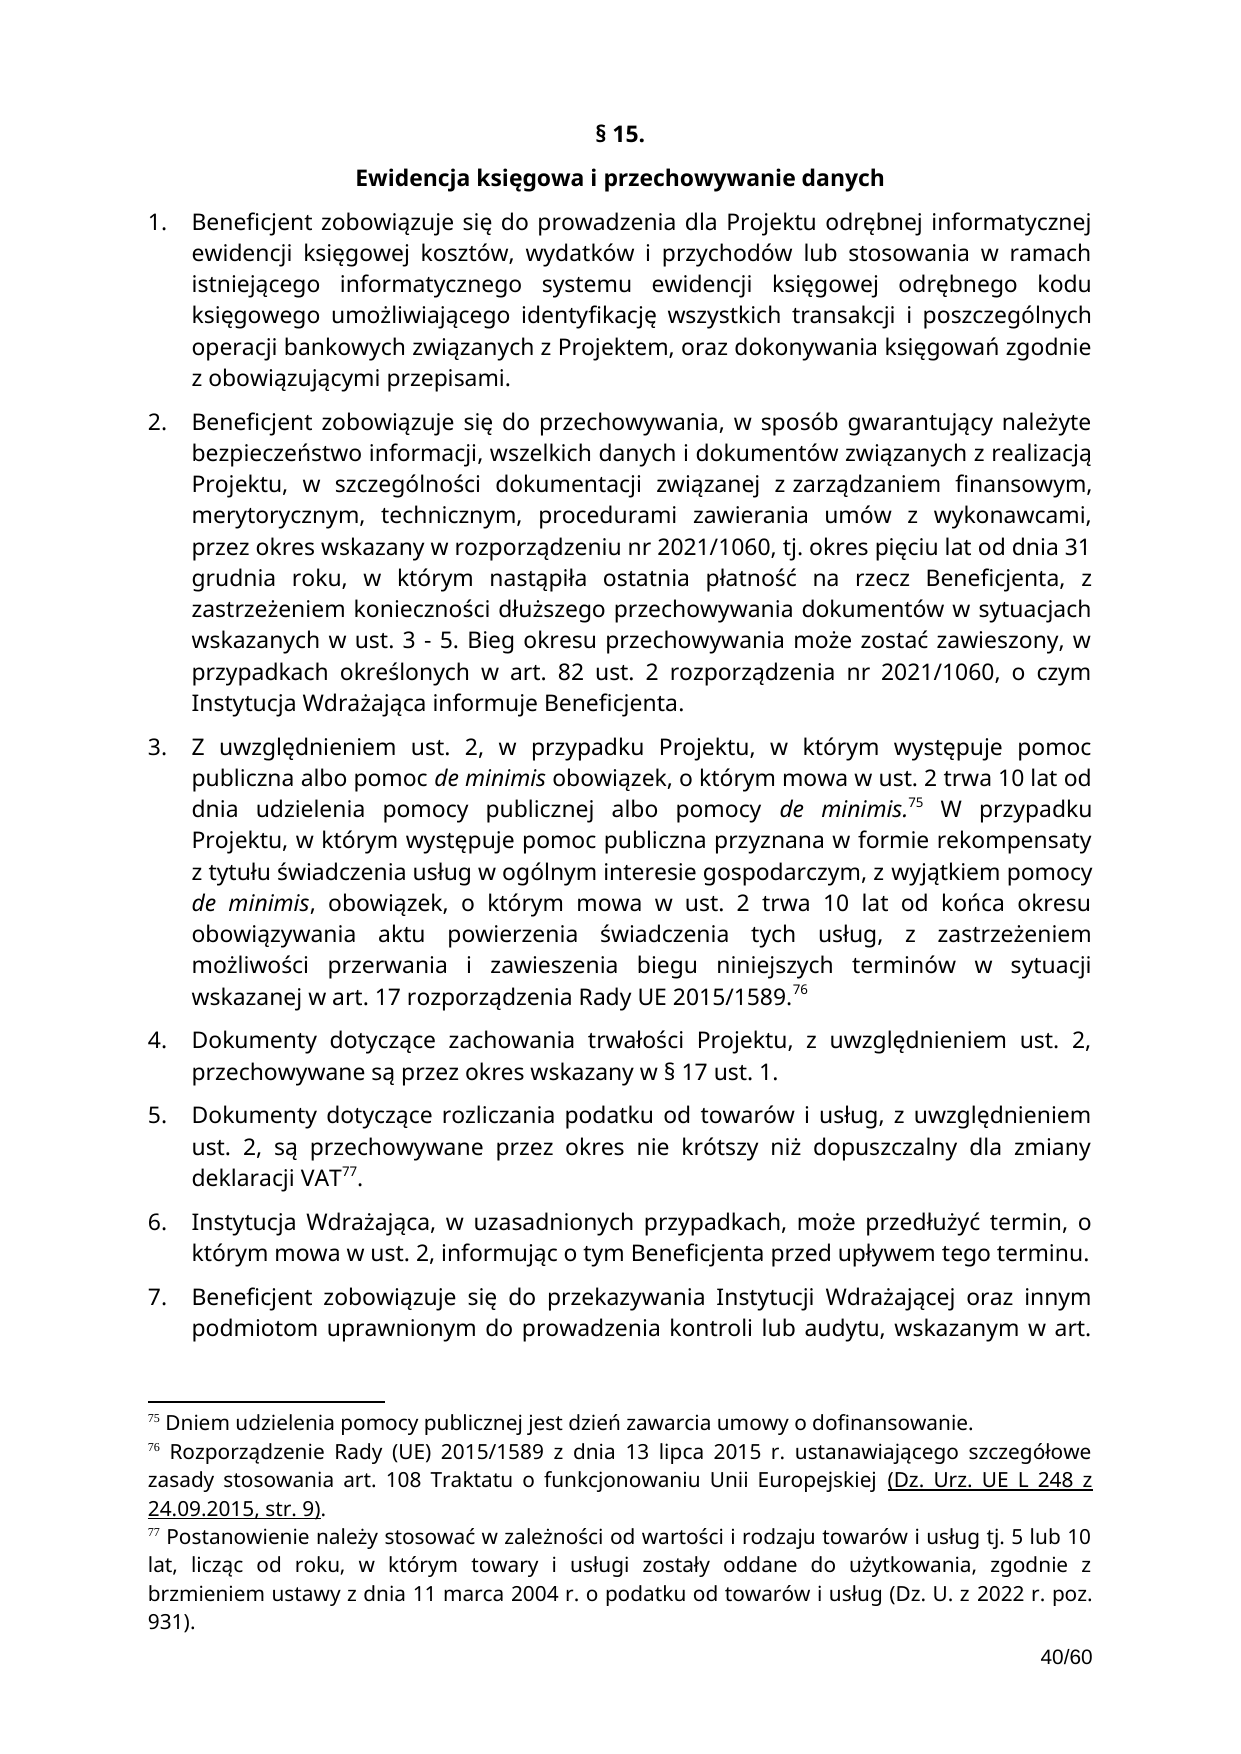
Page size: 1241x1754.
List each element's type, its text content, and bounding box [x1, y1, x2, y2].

list Beneficjent zobowiązuje się do przechowywania, w sposób gwarantujący należyte bezpieczeństwo informacji, wszelkich danych i dokumentów związanych z realizacją Projektu, w szczególności dokumentacji związanej z zarządzaniem finansowym, merytorycznym, technicznym, procedurami zawierania umów z wykonawcami, przez okres wskazany w rozporządzeniu nr 2021/1060, tj. okres pięciu lat od dnia 31 grudnia roku, w którym nastąpiła ostatnia płatność na rzecz Beneficjenta, z zastrzeżeniem konieczności dłuższego przechowywania dokumentów w sytuacjach wskazanych w ust. 3 - 5. Bieg okresu przechowywania może zostać zawieszony, w przypadkach określonych w art. 82 ust. 2 rozporządzenia nr 2021/1060, o czym Instytucja Wdrażająca informuje Beneficjenta. [148, 406, 1092, 718]
text Ewidencja księgowa i przechowywanie danych [148, 162, 1092, 193]
list Dokumenty dotyczące zachowania trwałości Projektu, z uwzględnieniem ust. 2, przechowywane są przez okres wskazany w § 17 ust. 1. [148, 1024, 1092, 1087]
list Instytucja Wdrażająca, w uzasadnionych przypadkach, może przedłużyć termin, o którym mowa w ust. 2, informując o tym Beneficjenta przed upływem tego terminu. [148, 1206, 1092, 1268]
text § 15. [148, 118, 1092, 149]
list Dokumenty dotyczące rozliczania podatku od towarów i usług, z uwzględnieniem ust. 2, są przechowywane przez okres nie krótszy niż dopuszczalny dla zmiany deklaracji VAT. [148, 1099, 1092, 1193]
list Z uwzględnieniem ust. 2, w przypadku Projektu, w którym występuje pomoc publiczna albo pomoc de minimis obowiązek, o którym mowa w ust. 2 trwa 10 lat od dnia udzielenia pomocy publicznej albo pomocy de minimis. W przypadku Projektu, w którym występuje pomoc publiczna przyznana w formie rekompensaty z tytułu świadczenia usług w ogólnym interesie gospodarczym, z wyjątkiem pomocy de minimis, obowiązek, o którym mowa w ust. 2 trwa 10 lat od końca okresu obowiązywania aktu powierzenia świadczenia tych usług, z zastrzeżeniem możliwości przerwania i zawieszenia biegu niniejszych terminów w sytuacji wskazanej w art. 17 rozporządzenia Rady UE 2015/1589. [148, 731, 1092, 1012]
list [148, 1281, 1092, 1343]
list Beneficjent zobowiązuje się do prowadzenia dla Projektu odrębnej informatycznej ewidencji księgowej kosztów, wydatków i przychodów lub stosowania w ramach istniejącego informatycznego systemu ewidencji księgowej odrębnego kodu księgowego umożliwiającego identyfikację wszystkich transakcji i poszczególnych operacji bankowych związanych z Projektem, oraz dokonywania księgowań zgodnie z obowiązującymi przepisami. [148, 206, 1092, 393]
